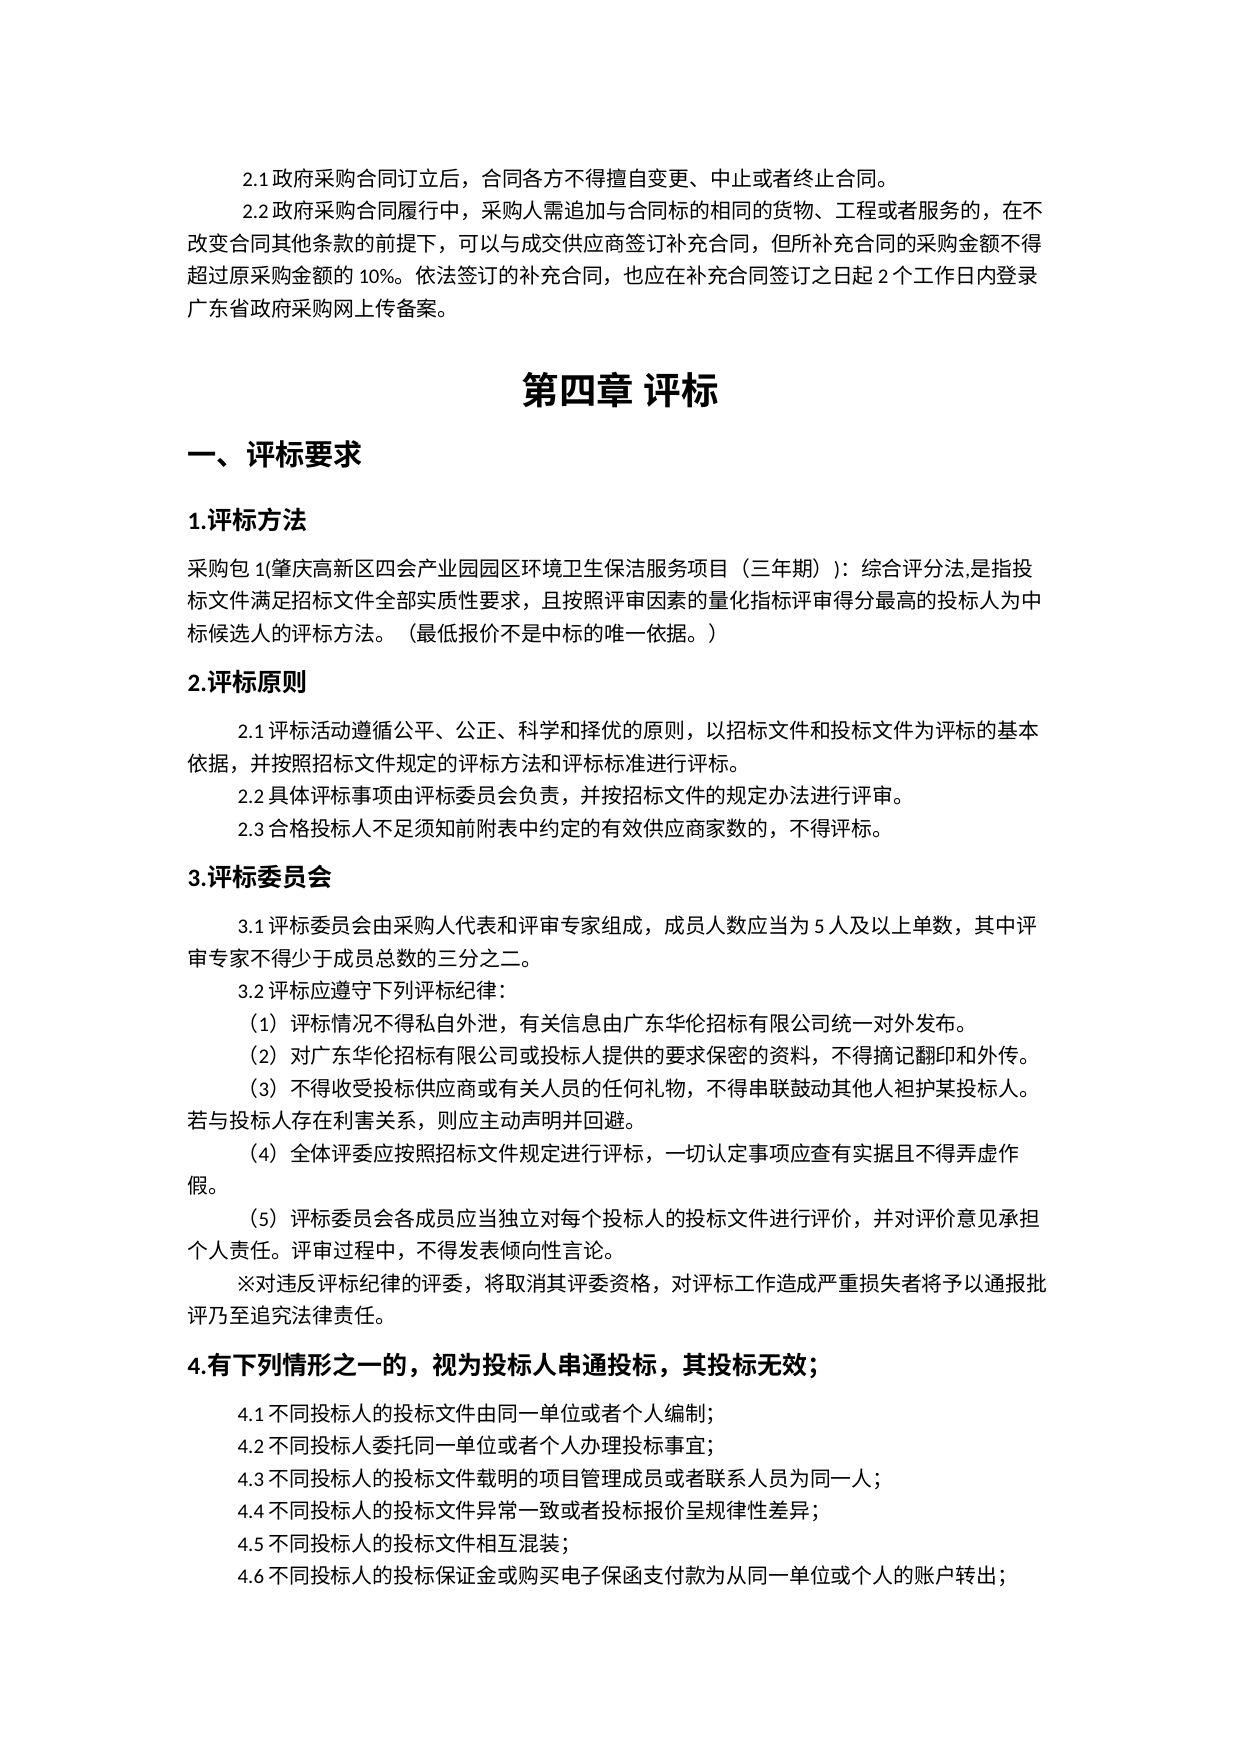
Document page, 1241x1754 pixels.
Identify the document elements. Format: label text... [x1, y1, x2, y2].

text 采购包1(肇庆高新区四会产业园园区环境卫生保洁服务项目（三年期）)：综合评分法,是指投标文件满足招标文件全部实质性要求，且按照评审因素的量化指标评审得分最高的投标人为中标候选人的评标方法。（最低报价不是中标的唯一依据。） [187, 552, 1053, 649]
text 1.评标方法 [187, 487, 1053, 552]
text 一、评标要求 [187, 422, 1053, 487]
text （5）评标委员会各成员应当独立对每个投标人的投标文件进行评价，并对评价意见承担个人责任。评审过程中，不得发表倾向性言论。 [187, 1202, 1053, 1267]
text 2.评标原则 [187, 649, 1053, 714]
text 3.1评标委员会由采购人代表和评审专家组成，成员人数应当为5人及以上单数，其中评审专家不得少于成员总数的三分之二。 [187, 909, 1053, 974]
text 2.2具体评标事项由评标委员会负责，并按招标文件的规定办法进行评审。 [187, 779, 1053, 812]
text 3.2评标应遵守下列评标纪律： [187, 974, 1053, 1007]
text 4.5不同投标人的投标文件相互混装； [187, 1527, 1053, 1559]
text 第四章 评标 [187, 357, 1053, 422]
text （2）对广东华伦招标有限公司或投标人提供的要求保密的资料，不得摘记翻印和外传。 [187, 1039, 1053, 1072]
text 4.6不同投标人的投标保证金或购买电子保函支付款为从同一单位或个人的账户转出； [187, 1559, 1053, 1592]
text 4.有下列情形之一的，视为投标人串通投标，其投标无效； [187, 1332, 1053, 1397]
text （4）全体评委应按照招标文件规定进行评标，一切认定事项应查有实据且不得弄虚作假。 [187, 1137, 1053, 1202]
text 2.1评标活动遵循公平、公正、科学和择优的原则，以招标文件和投标文件为评标的基本依据，并按照招标文件规定的评标方法和评标标准进行评标。 [187, 714, 1053, 779]
text 4.3不同投标人的投标文件载明的项目管理成员或者联系人员为同一人； [187, 1462, 1053, 1494]
text 2.1政府采购合同订立后，合同各方不得擅自变更、中止或者终止合同。 [187, 162, 1053, 194]
text 2.2政府采购合同履行中，采购人需追加与合同标的相同的货物、工程或者服务的，在不改变合同其他条款的前提下，可以与成交供应商签订补充合同，但所补充合同的采购金额不得超过原采购金额的10%。依法签订的补充合同，也应在补充合同签订之日起2个工作日内登录广东省政府采购网上传备案。 [187, 194, 1053, 324]
text 4.4不同投标人的投标文件异常一致或者投标报价呈规律性差异； [187, 1494, 1053, 1527]
text （3）不得收受投标供应商或有关人员的任何礼物，不得串联鼓动其他人袒护某投标人。若与投标人存在利害关系，则应主动声明并回避。 [187, 1072, 1053, 1137]
text ※对违反评标纪律的评委，将取消其评委资格，对评标工作造成严重损失者将予以通报批评乃至追究法律责任。 [187, 1267, 1053, 1332]
text 3.评标委员会 [187, 844, 1053, 909]
text 4.1不同投标人的投标文件由同一单位或者个人编制； [187, 1397, 1053, 1429]
text 4.2不同投标人委托同一单位或者个人办理投标事宜； [187, 1429, 1053, 1462]
text 2.3合格投标人不足须知前附表中约定的有效供应商家数的，不得评标。 [187, 812, 1053, 844]
text （1）评标情况不得私自外泄，有关信息由广东华伦招标有限公司统一对外发布。 [187, 1007, 1053, 1039]
